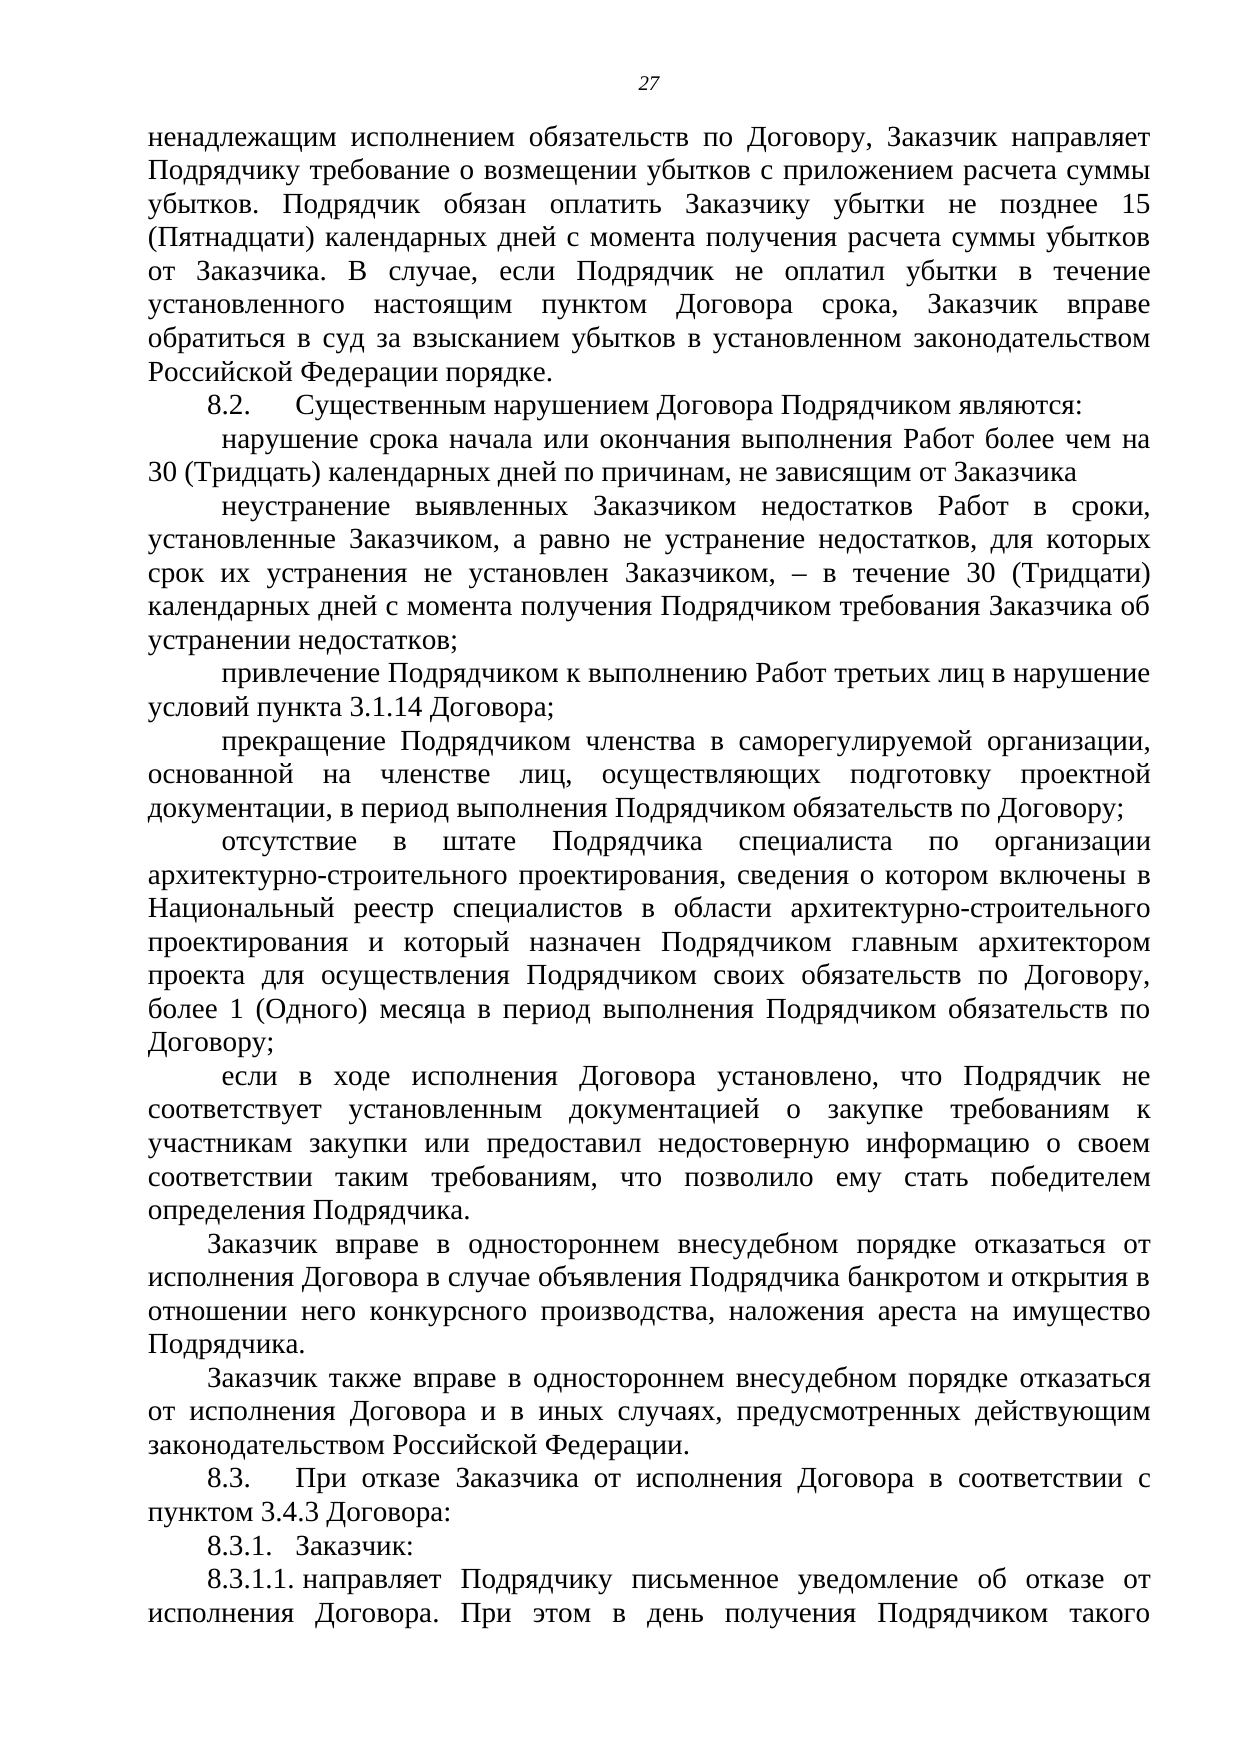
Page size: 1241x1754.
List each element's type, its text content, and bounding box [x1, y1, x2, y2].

text отсутствие в штате Подрядчика специалиста по организации архитектурно-строительного проектирования, сведения о котором включены в Национальный реестр специалистов в области архитектурно-строительного проектирования и который назначен Подрядчиком главным архитектором проекта для осуществления Подрядчиком своих обязательств по Договору, более 1 (Одного) месяца в период выполнения Подрядчиком обязательств по Договору; [148, 823, 1152, 1058]
text если в ходе исполнения Договора установлено, что Подрядчик не соответствует установленным документацией о закупке требованиям к участникам закупки или предоставил недостоверную информацию о своем соответствии таким требованиям, что позволило ему стать победителем определения Подрядчика. [148, 1058, 1152, 1226]
text прекращение Подрядчиком членства в саморегулируемой организации, основанной на членстве лиц, осуществляющих подготовку проектной документации, в период выполнения Подрядчиком обязательств по Договору; [148, 723, 1152, 823]
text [148, 119, 1152, 387]
text нарушение срока начала или окончания выполнения Работ более чем на 30 (Тридцать) календарных дней по причинам, не зависящим от Заказчика [148, 421, 1152, 488]
text Заказчик вправе в одностороннем внесудебном порядке отказаться от исполнения Договора в случае объявления Подрядчика банкротом и открытия в отношении него конкурсного производства, наложения ареста на имущество Подрядчика. [148, 1226, 1152, 1360]
text привлечение Подрядчиком к выполнению Работ третьих лиц в нарушение условий пункта 3.1.14 Договора; [148, 656, 1152, 723]
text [148, 1561, 1152, 1628]
text 8.3. При отказе Заказчика от исполнения Договора в соответствии с пунктом 3.4.3 Договора: [148, 1461, 1152, 1528]
text 8.2. Существенным нарушением Договора Подрядчиком являются: [148, 387, 1152, 421]
text неустранение выявленных Заказчиком недостатков Работ в сроки, установленные Заказчиком, а равно не устранение недостатков, для которых срок их устранения не установлен Заказчиком, – в течение 30 (Тридцати) календарных дней с момента получения Подрядчиком требования Заказчика об устранении недостатков; [148, 488, 1152, 656]
text 8.3.1. Заказчик: [148, 1528, 1152, 1561]
text Заказчик также вправе в одностороннем внесудебном порядке отказаться от исполнения Договора и в иных случаях, предусмотренных действующим законодательством Российской Федерации. [148, 1360, 1152, 1461]
